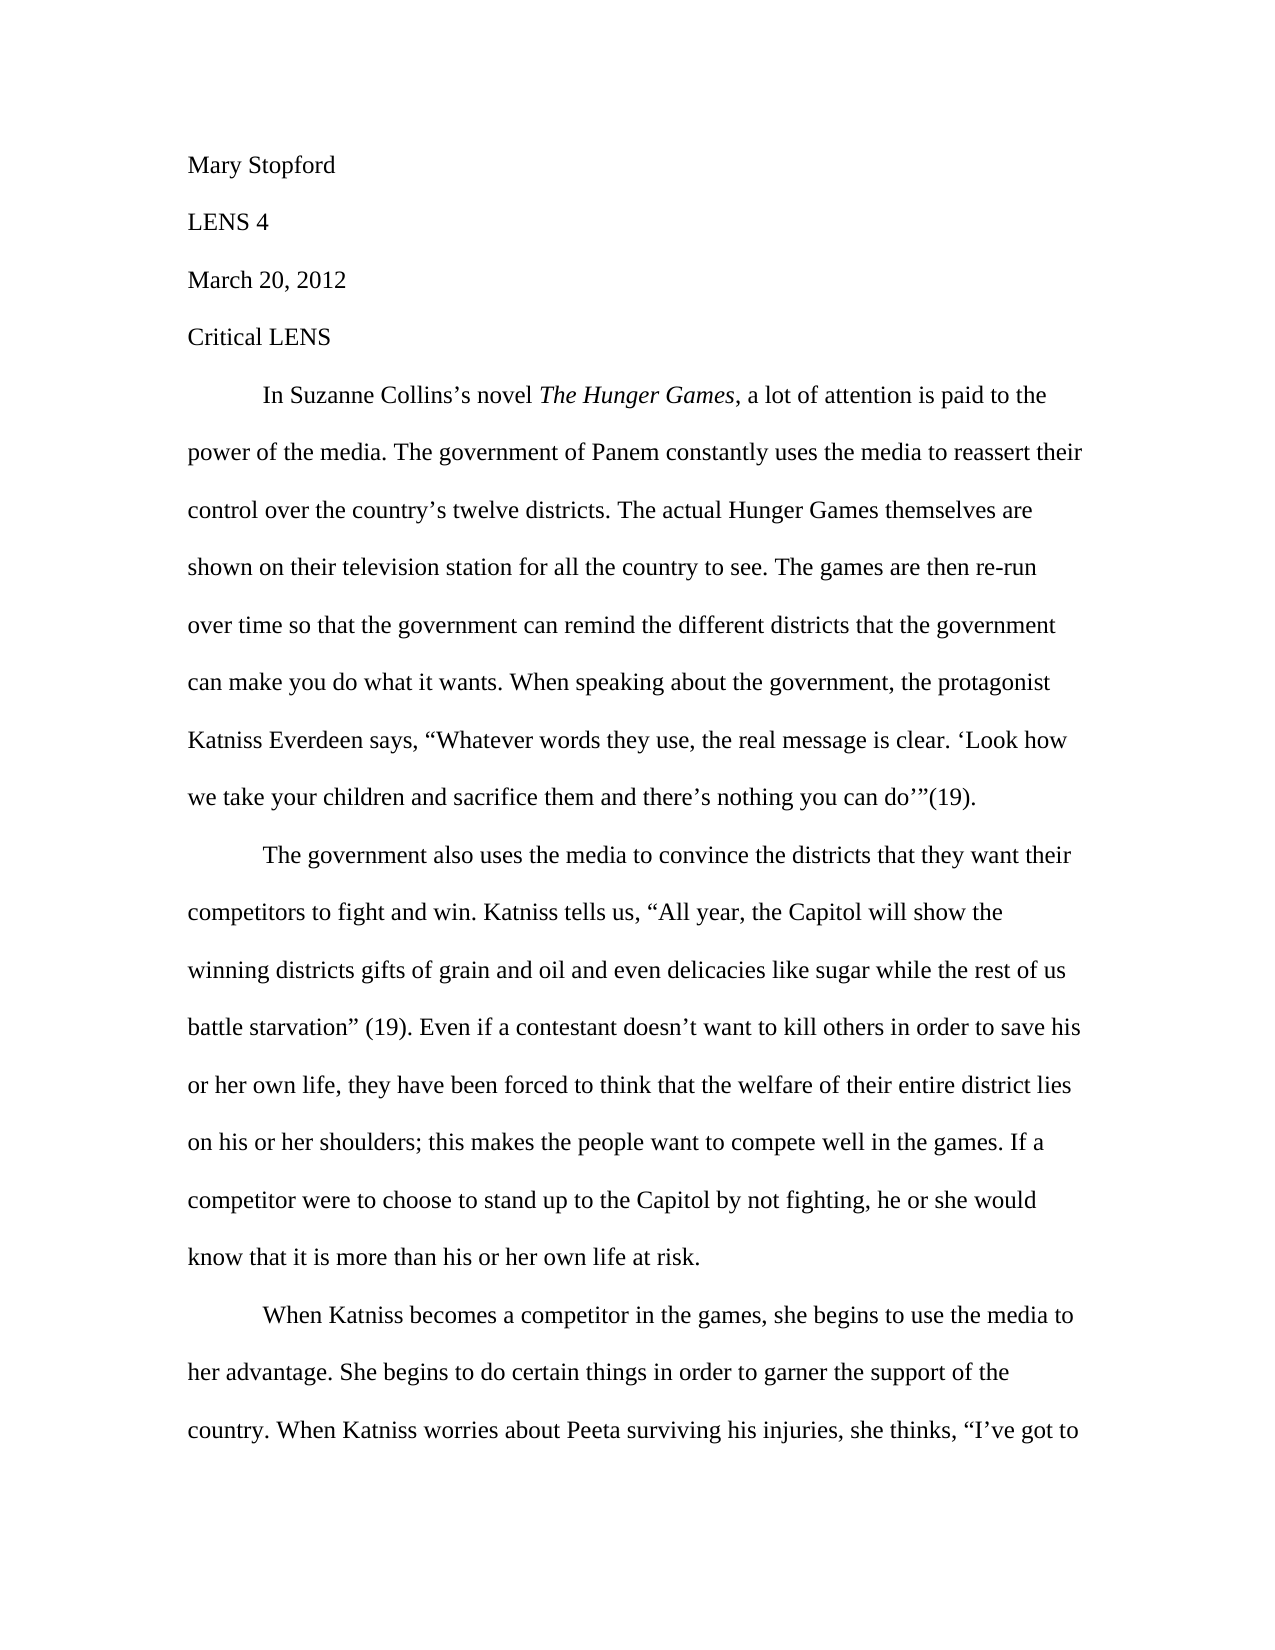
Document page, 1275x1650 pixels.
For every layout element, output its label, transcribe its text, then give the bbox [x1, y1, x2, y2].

text Mary Stopford [187, 150, 1087, 179]
text Critical LENS [187, 322, 1087, 351]
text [187, 1300, 1087, 1444]
text March 20, 2012 [187, 265, 1087, 294]
text LENS 4 [187, 207, 1087, 236]
text The government also uses the media to convince the districts that they want their competitors to fight and win. Katniss tells us, “All year, the Capitol will show the winning districts gifts of grain and oil and even delicacies like sugar while the rest of us battle starvation” (19). Even if a contestant doesn’t want to kill others in order to save his or her own life, they have been forced to think that the welfare of their entire district lies on his or her shoulders; this makes the people want to compete well in the games. If a competitor were to choose to stand up to the Capitol by not fighting, he or she would know that it is more than his or her own life at risk. [187, 840, 1087, 1271]
text In Suzanne Collins’s novel The Hunger Games, a lot of attention is paid to the power of the media. The government of Panem constantly uses the media to reassert their control over the country’s twelve districts. The actual Hunger Games themselves are shown on their television station for all the country to see. The games are then re-run over time so that the government can remind the different districts that the government can make you do what it wants. When speaking about the government, the protagonist Katniss Everdeen says, “Whatever words they use, the real message is clear. ‘Look how we take your children and sacrifice them and there’s nothing you can do’”(19). [187, 380, 1087, 811]
